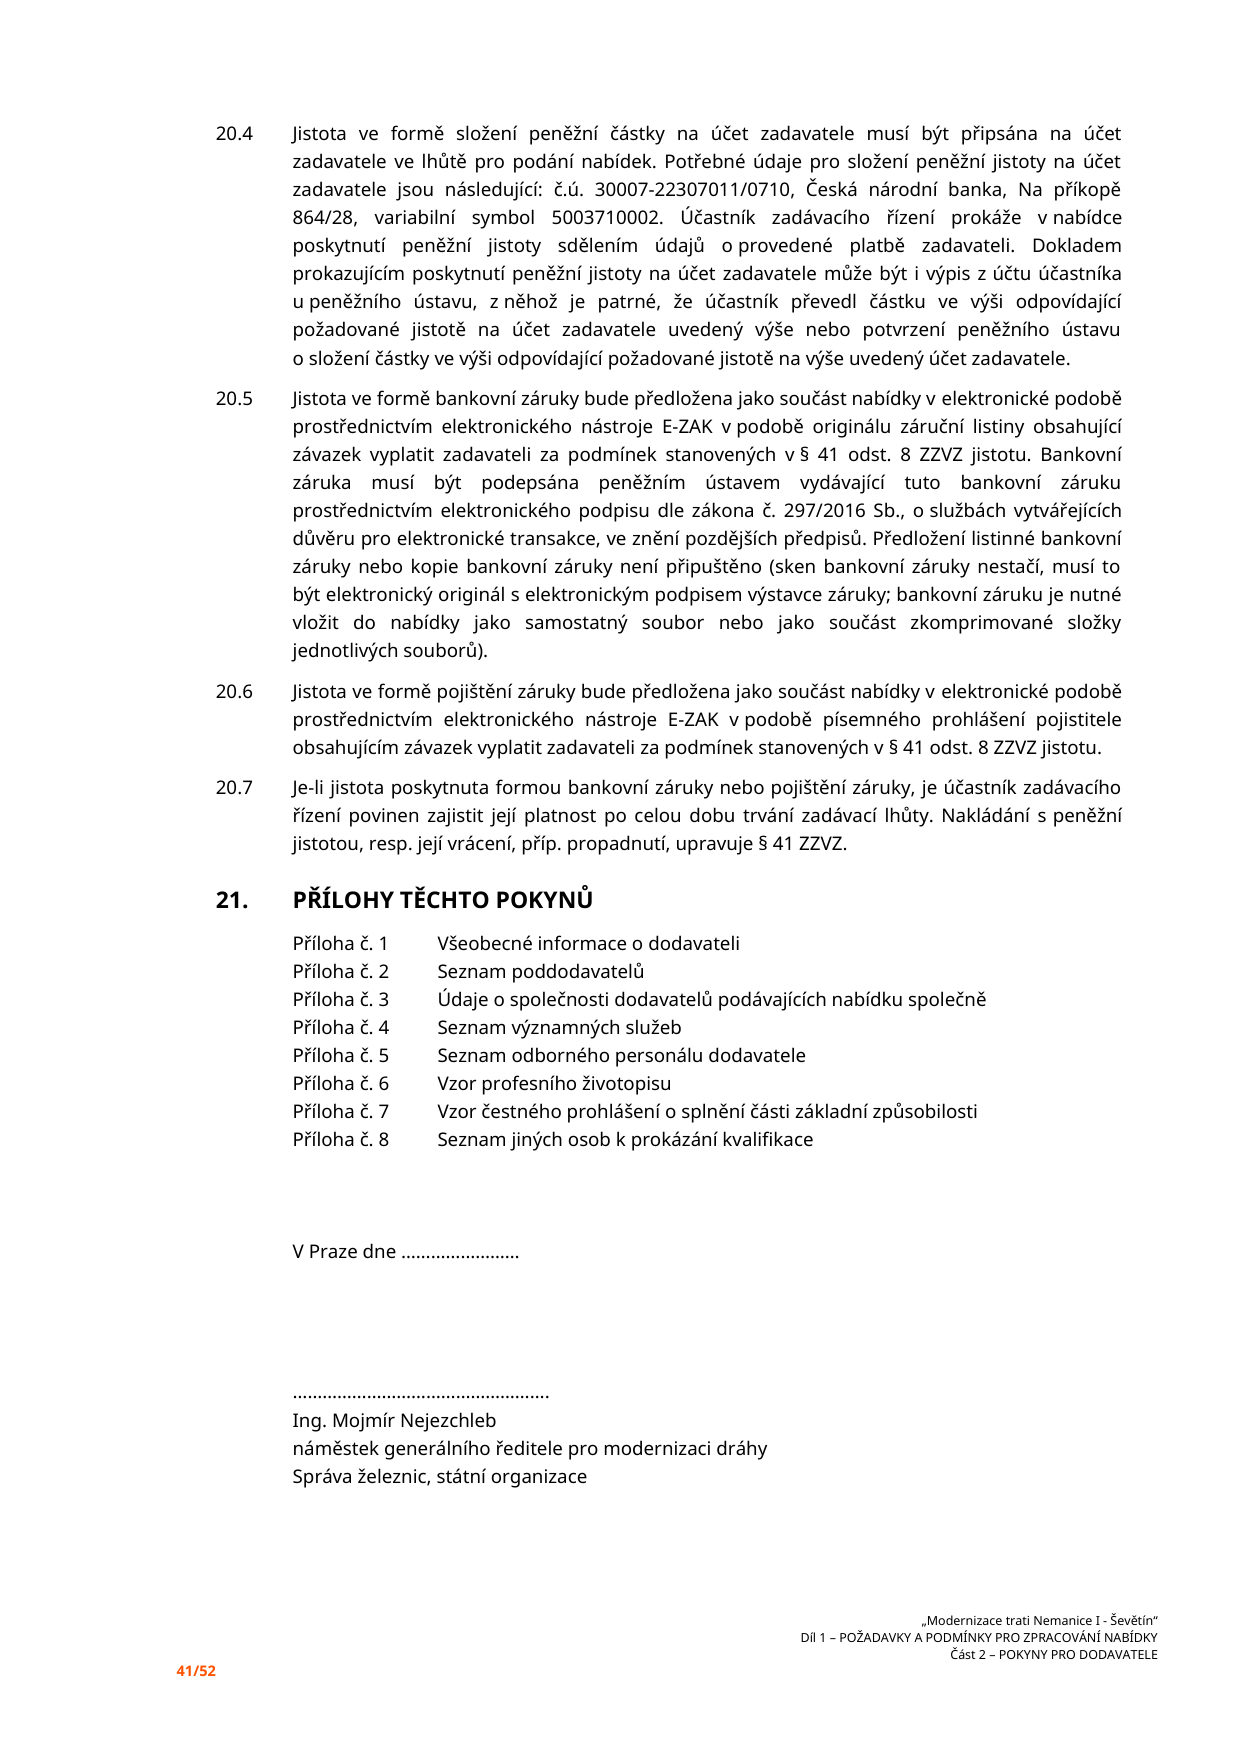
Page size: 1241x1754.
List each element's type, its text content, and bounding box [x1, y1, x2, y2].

text Příloha č. 7 Vzor čestného prohlášení o splnění části základní způsobilosti [292, 1099, 1122, 1124]
text Jistota ve formě složení peněžní částky na účet zadavatele musí být připsána na účet zadavatele ve lhůtě pro podání nabídek. Potřebné údaje pro složení peněžní jistoty na účet zadavatele jsou následující: č.ú. 30007-22307011/0710, Česká národní banka, Na příkopě 864/28, variabilní symbol 5003710002. Účastník zadávacího řízení prokáže v nabídce poskytnutí peněžní jistoty sdělením údajů o provedené platbě zadavateli. Dokladem prokazujícím poskytnutí peněžní jistoty na účet zadavatele může být i výpis z účtu účastníka u peněžního ústavu, z něhož je patrné, že účastník převedl částku ve výši odpovídající požadované jistotě na účet zadavatele uvedený výše nebo potvrzení peněžního ústavu o složení částky ve výši odpovídající požadované jistotě na výše uvedený účet zadavatele. [216, 121, 1122, 370]
text Příloha č. 8 Seznam jiných osob k prokázání kvalifikace [292, 1127, 1122, 1152]
text Příloha č. 1 Všeobecné informace o dodavateli [292, 931, 1122, 956]
text Je-li jistota poskytnuta formou bankovní záruky nebo pojištění záruky, je účastník zadávacího řízení povinen zajistit její platnost po celou dobu trvání zadávací lhůty. Nakládání s peněžní jistotou, resp. její vrácení, příp. propadnutí, upravuje § 41 ZZVZ. [216, 774, 1122, 856]
text Správa železnic, státní organizace [292, 1463, 1122, 1488]
text Příloha č. 4 Seznam významných služeb [292, 1014, 1122, 1040]
text Příloha č. 2 Seznam poddodavatelů [292, 958, 1122, 984]
text Příloha č. 5 Seznam odborného personálu dodavatele [292, 1043, 1122, 1068]
text Jistota ve formě pojištění záruky bude předložena jako součást nabídky v elektronické podobě prostřednictvím elektronického nástroje E-ZAK v podobě písemného prohlášení pojistitele obsahujícím závazek vyplatit zadavateli za podmínek stanovených v § 41 odst. 8 ZZVZ jistotu. [216, 678, 1122, 759]
text Ing. Mojmír Nejezchleb [292, 1407, 1122, 1432]
text ……………………………………………. [292, 1379, 1122, 1404]
text Příloha č. 3 Údaje o společnosti dodavatelů podávajících nabídku společně [292, 987, 1122, 1012]
text náměstek generálního ředitele pro modernizaci dráhy [292, 1435, 1122, 1460]
text Jistota ve formě bankovní záruky bude předložena jako součást nabídky v elektronické podobě prostřednictvím elektronického nástroje E-ZAK v podobě originálu záruční listiny obsahující závazek vyplatit zadavateli za podmínek stanovených v § 41 odst. 8 ZZVZ jistotu. Bankovní záruka musí být podepsána peněžním ústavem vydávající tuto bankovní záruku prostřednictvím elektronického podpisu dle zákona č. 297/2016 Sb., o službách vytvářejících důvěru pro elektronické transakce, ve znění pozdějších předpisů. Předložení listinné bankovní záruky nebo kopie bankovní záruky není připuštěno (sken bankovní záruky nestačí, musí to být elektronický originál s elektronickým podpisem výstavce záruky; bankovní záruku je nutné vložit do nabídky jako samostatný soubor nebo jako součást zkomprimované složky jednotlivých souborů). [216, 385, 1122, 663]
text Příloha č. 6 Vzor profesního životopisu [292, 1071, 1122, 1096]
text V Praze dne …………………… [292, 1239, 1122, 1264]
text PŘÍLOHY TĚCHTO POKYNŮ [216, 884, 1122, 915]
